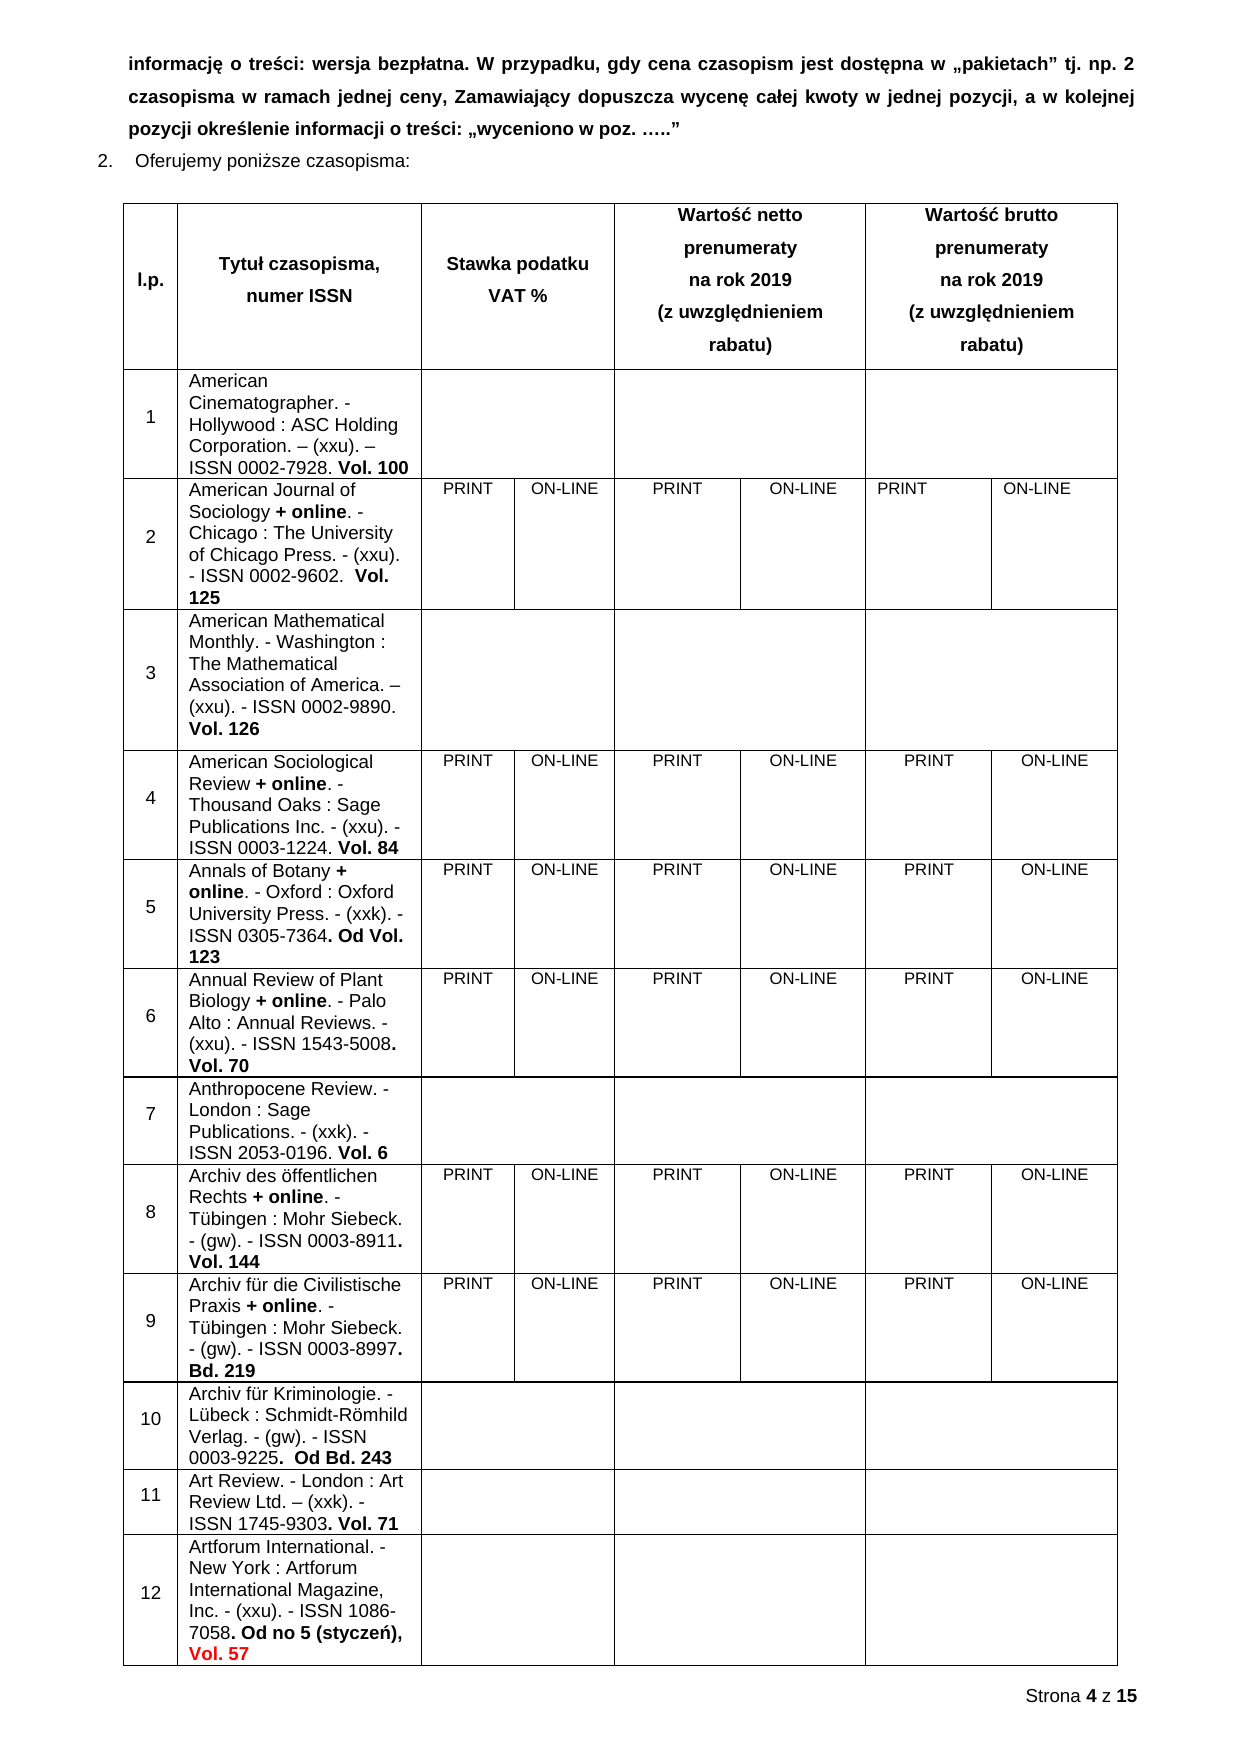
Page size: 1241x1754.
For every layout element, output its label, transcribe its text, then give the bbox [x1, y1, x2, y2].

table_cell [866, 1470, 1117, 1534]
table_cell [422, 1078, 614, 1164]
table_cell 1 [124, 370, 177, 478]
table_cell PRINT [422, 1274, 514, 1381]
table_cell ON-LINE [992, 860, 1117, 967]
table_cell ON-LINE [992, 969, 1117, 1076]
table_cell PRINT [615, 1165, 740, 1272]
table_header Wartość brutto prenumeraty na rok 2019 (z uwzględnieniem rabatu) [866, 204, 1117, 369]
table_cell PRINT [615, 969, 740, 1076]
table_cell ON-LINE [741, 479, 865, 608]
table_cell PRINT [422, 1165, 514, 1272]
table_cell Artforum International. - New York : Artforum International Magazine, Inc. - (xxu). - ISSN 1086-7058. Od no 5 (styczeń), Vol. 57 [178, 1535, 421, 1665]
table_cell Archiv des öffentlichen Rechts + online. - Tübingen : Mohr Siebeck. - (gw). - ISSN 0003-8911. Vol. 144 [178, 1165, 421, 1272]
table_cell 11 [124, 1470, 177, 1534]
table_cell ON-LINE [992, 751, 1117, 859]
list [128, 53, 1137, 139]
table_cell ON-LINE [741, 1274, 865, 1381]
table_cell American Cinematographer. - Hollywood : ASC Holding Corporation. – (xxu). – ISSN 0002-7928. Vol. 100 [178, 370, 421, 478]
table_cell PRINT [866, 1165, 991, 1272]
table_cell [866, 370, 1117, 478]
table_cell 8 [124, 1165, 177, 1272]
table_cell PRINT [615, 751, 740, 859]
table_cell ON-LINE [515, 1165, 614, 1272]
table_cell American Sociological Review + online. - Thousand Oaks : Sage Publications Inc. - (xxu). - ISSN 0003-1224. Vol. 84 [178, 751, 421, 859]
table_cell Art Review. - London : Art Review Ltd. – (xxk). - ISSN 1745-9303. Vol. 71 [178, 1470, 421, 1534]
table_cell Archiv für Kriminologie. - Lübeck : Schmidt-Römhild Verlag. - (gw). - ISSN 0003-9225. Od Bd. 243 [178, 1383, 421, 1469]
table_cell 5 [124, 860, 177, 967]
table_cell [615, 1535, 865, 1665]
table_cell Archiv für die Civilistische Praxis + online. - Tübingen : Mohr Siebeck. - (gw). - ISSN 0003-8997. Bd. 219 [178, 1274, 421, 1381]
table_cell ON-LINE [741, 969, 865, 1076]
table_cell ON-LINE [515, 1274, 614, 1381]
table_header l.p. [124, 204, 177, 369]
table_cell [422, 610, 614, 750]
table_cell PRINT [866, 969, 991, 1076]
table_cell [615, 1470, 865, 1534]
table_cell Annals of Botany + online. - Oxford : Oxford University Press. - (xxk). - ISSN 0305-7364. Od Vol. 123 [178, 860, 421, 967]
table_cell [866, 1535, 1117, 1665]
table_cell [422, 1535, 614, 1665]
table_cell 2 [124, 479, 177, 608]
table_cell [615, 1383, 865, 1469]
table_cell ON-LINE [515, 479, 614, 608]
table_cell American Journal of Sociology + online. - Chicago : The University of Chicago Press. - (xxu). - ISSN 0002-9602. Vol. 125 [178, 479, 421, 608]
table_cell PRINT [615, 860, 740, 967]
table_cell Anthropocene Review. - London : Sage Publications. - (xxk). - ISSN 2053-0196. Vol. 6 [178, 1078, 421, 1164]
table_cell [866, 610, 1117, 750]
table_cell 6 [124, 969, 177, 1076]
table_cell PRINT [615, 479, 740, 608]
table_cell PRINT [866, 751, 991, 859]
table_cell [422, 1470, 614, 1534]
table_cell American Mathematical Monthly. - Washington : The Mathematical Association of America. – (xxu). - ISSN 0002-9890. Vol. 126 [178, 610, 421, 750]
table_cell PRINT [422, 479, 514, 608]
table_cell 3 [124, 610, 177, 750]
table_cell ON-LINE [515, 969, 614, 1076]
table_cell [615, 370, 865, 478]
table_cell PRINT [422, 751, 514, 859]
table_cell [615, 610, 865, 750]
table_cell ON-LINE [741, 1165, 865, 1272]
table_cell ON-LINE [992, 479, 1117, 608]
table_cell PRINT [866, 860, 991, 967]
table_cell ON-LINE [992, 1165, 1117, 1272]
table_cell 4 [124, 751, 177, 859]
table_cell [866, 1078, 1117, 1164]
table_cell ON-LINE [515, 860, 614, 967]
table_cell PRINT [422, 969, 514, 1076]
table_header Stawka podatku VAT % [422, 204, 614, 369]
table_header Tytuł czasopisma, numer ISSN [178, 204, 421, 369]
table_cell PRINT [866, 1274, 991, 1381]
table_cell [422, 1383, 614, 1469]
table_cell Annual Review of Plant Biology + online. - Palo Alto : Annual Reviews. - (xxu). - ISSN 1543-5008. Vol. 70 [178, 969, 421, 1076]
table_cell PRINT [615, 1274, 740, 1381]
table_cell ON-LINE [741, 860, 865, 967]
table_cell [422, 370, 614, 478]
table_cell ON-LINE [992, 1274, 1117, 1381]
table_header Wartość netto prenumeraty na rok 2019 (z uwzględnieniem rabatu) [615, 204, 865, 369]
table_cell PRINT [866, 479, 991, 608]
table_cell PRINT [422, 860, 514, 967]
table_cell 7 [124, 1078, 177, 1164]
table_cell 10 [124, 1383, 177, 1469]
table_cell [615, 1078, 865, 1164]
table_cell [866, 1383, 1117, 1469]
table_cell 12 [124, 1535, 177, 1665]
table_cell 9 [124, 1274, 177, 1381]
table_cell ON-LINE [515, 751, 614, 859]
table_cell ON-LINE [741, 751, 865, 859]
list Oferujemy poniższe czasopisma: [97, 150, 1137, 172]
